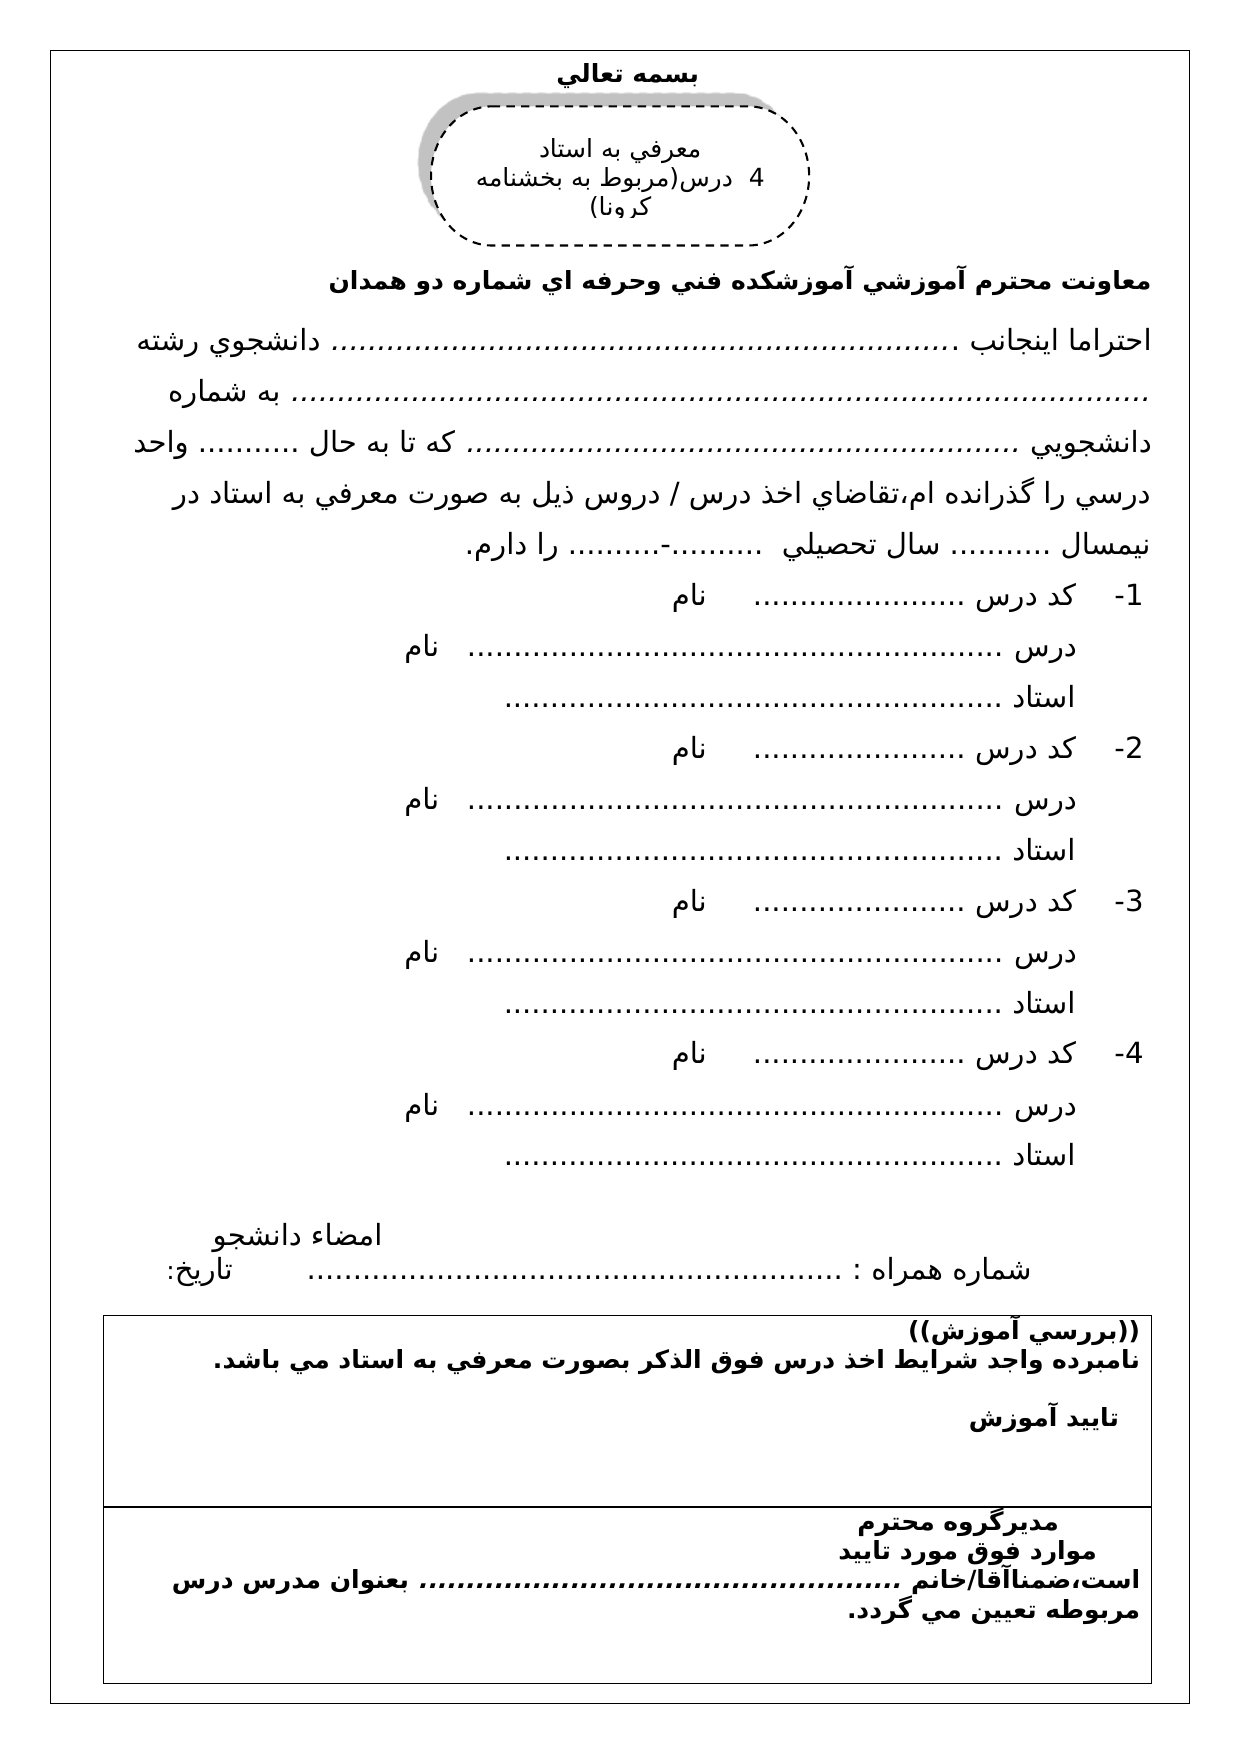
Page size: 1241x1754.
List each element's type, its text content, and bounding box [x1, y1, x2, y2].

text معاونت محترم آموزشي آموزشكده فني وحرفه اي شماره دو همدان [103, 266, 1152, 295]
text امضاء دانشجو [103, 1218, 1152, 1252]
text احتراما اينجانب .................................................................... دانشجوي رشته ............................................................................................. به شماره دانشجويي ............................................................ كه تا به حال ........... واحد درسي را گذرانده ام،تقاضاي اخذ درس / دروس ذيل به صورت معرفي به استاد در نيمسال ........... سال تحصيلي ..........-.......... را دارم. [103, 324, 1152, 561]
text شماره همراه : .......................................................... تاريخ: [103, 1252, 1152, 1286]
list کد درس ....................... نام درس .......................................................... نام استاد ...................................................... [103, 1037, 1114, 1173]
text بسمه تعالي [103, 59, 1152, 88]
list کد درس ....................... نام درس .......................................................... نام استاد ...................................................... [103, 731, 1114, 867]
list کد درس ....................... نام درس .......................................................... نام استاد ...................................................... [103, 884, 1114, 1020]
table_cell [104, 1508, 1151, 1683]
table_header ((بررسي آموزش)) نامبرده واجد شرايط اخذ درس فوق الذكر بصورت معرفي به استاد مي باشد. تاييد آموزش [104, 1316, 1151, 1506]
list کد درس ....................... نام درس .......................................................... نام استاد ...................................................... [103, 578, 1114, 714]
